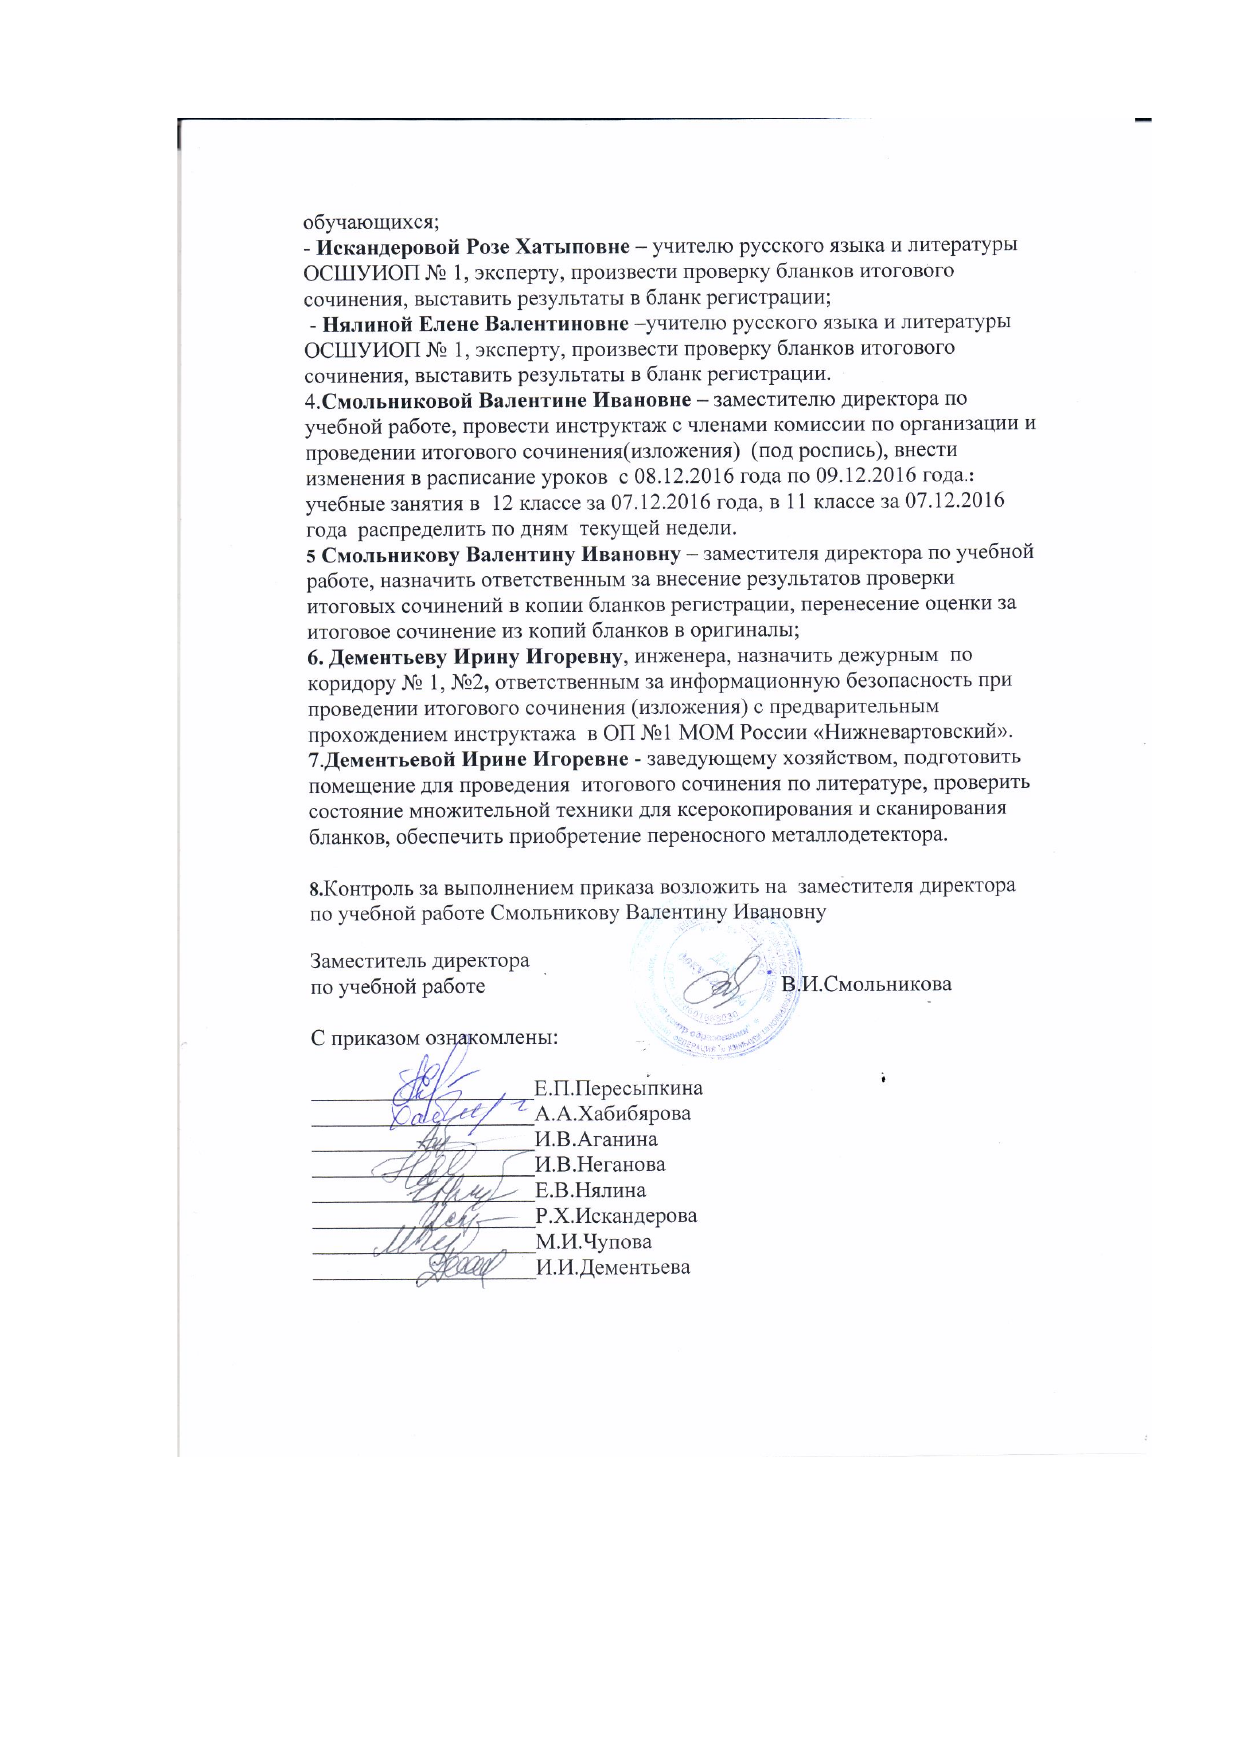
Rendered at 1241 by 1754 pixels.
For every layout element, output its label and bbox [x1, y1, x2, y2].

picture [177, 118, 1152, 1458]
